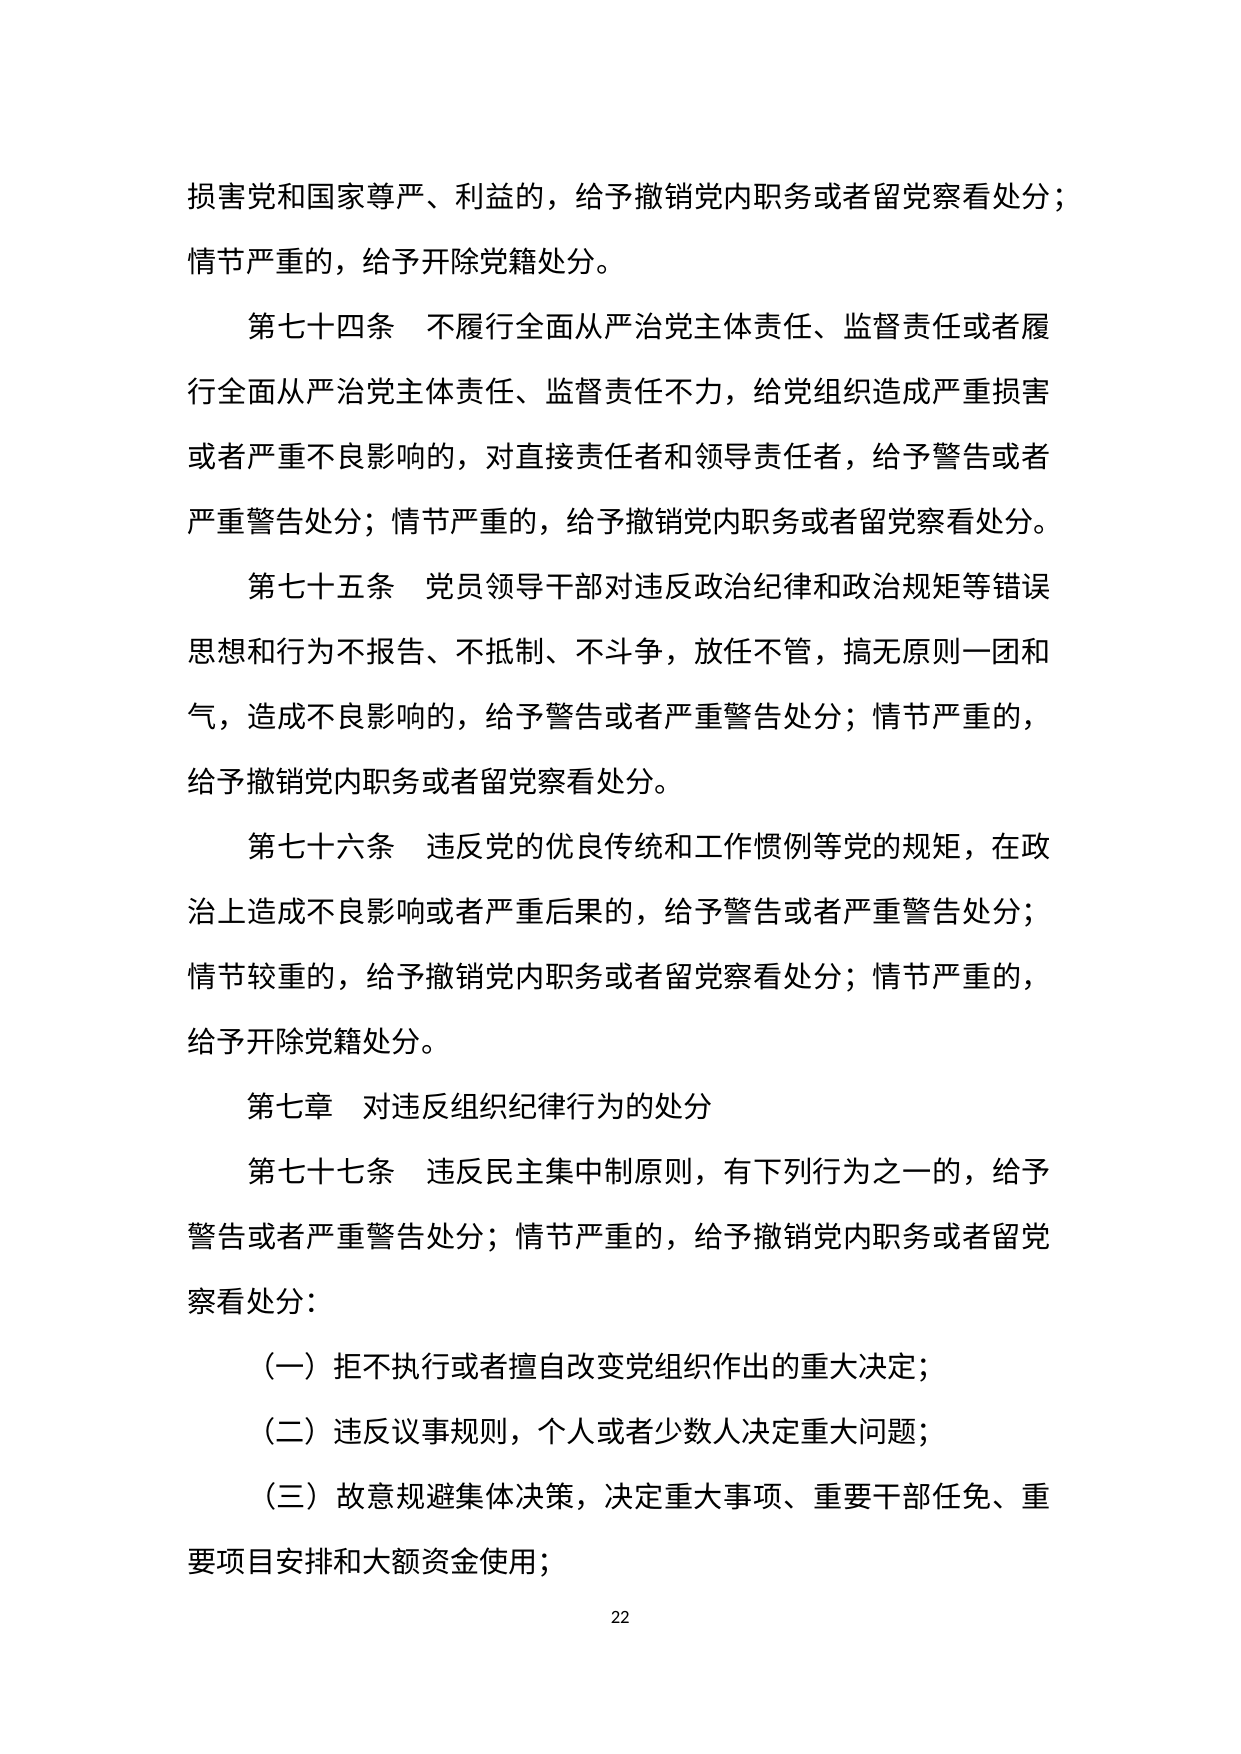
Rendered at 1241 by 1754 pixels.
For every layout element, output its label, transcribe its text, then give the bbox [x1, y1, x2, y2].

text 第七十六条 违反党的优良传统和工作惯例等党的规矩，在政治上造成不良影响或者严重后果的，给予警告或者严重警告处分；情节较重的，给予撤销党内职务或者留党察看处分；情节严重的，给予开除党籍处分。 [187, 812, 1053, 1072]
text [187, 162, 1053, 292]
text 第七十五条 党员领导干部对违反政治纪律和政治规矩等错误思想和行为不报告、不抵制、不斗争，放任不管，搞无原则一团和气，造成不良影响的，给予警告或者严重警告处分；情节严重的，给予撤销党内职务或者留党察看处分。 [187, 552, 1053, 812]
text （二）违反议事规则，个人或者少数人决定重大问题； [187, 1397, 1053, 1462]
text （三）故意规避集体决策，决定重大事项、重要干部任免、重要项目安排和大额资金使用； [187, 1462, 1053, 1592]
text 第七十四条 不履行全面从严治党主体责任、监督责任或者履行全面从严治党主体责任、监督责任不力，给党组织造成严重损害或者严重不良影响的，对直接责任者和领导责任者，给予警告或者严重警告处分；情节严重的，给予撤销党内职务或者留党察看处分。 [187, 292, 1053, 552]
text 第七十七条 违反民主集中制原则，有下列行为之一的，给予警告或者严重警告处分；情节严重的，给予撤销党内职务或者留党察看处分： [187, 1137, 1053, 1332]
text 第七章 对违反组织纪律行为的处分 [187, 1072, 1053, 1137]
text （一）拒不执行或者擅自改变党组织作出的重大决定； [187, 1332, 1053, 1397]
